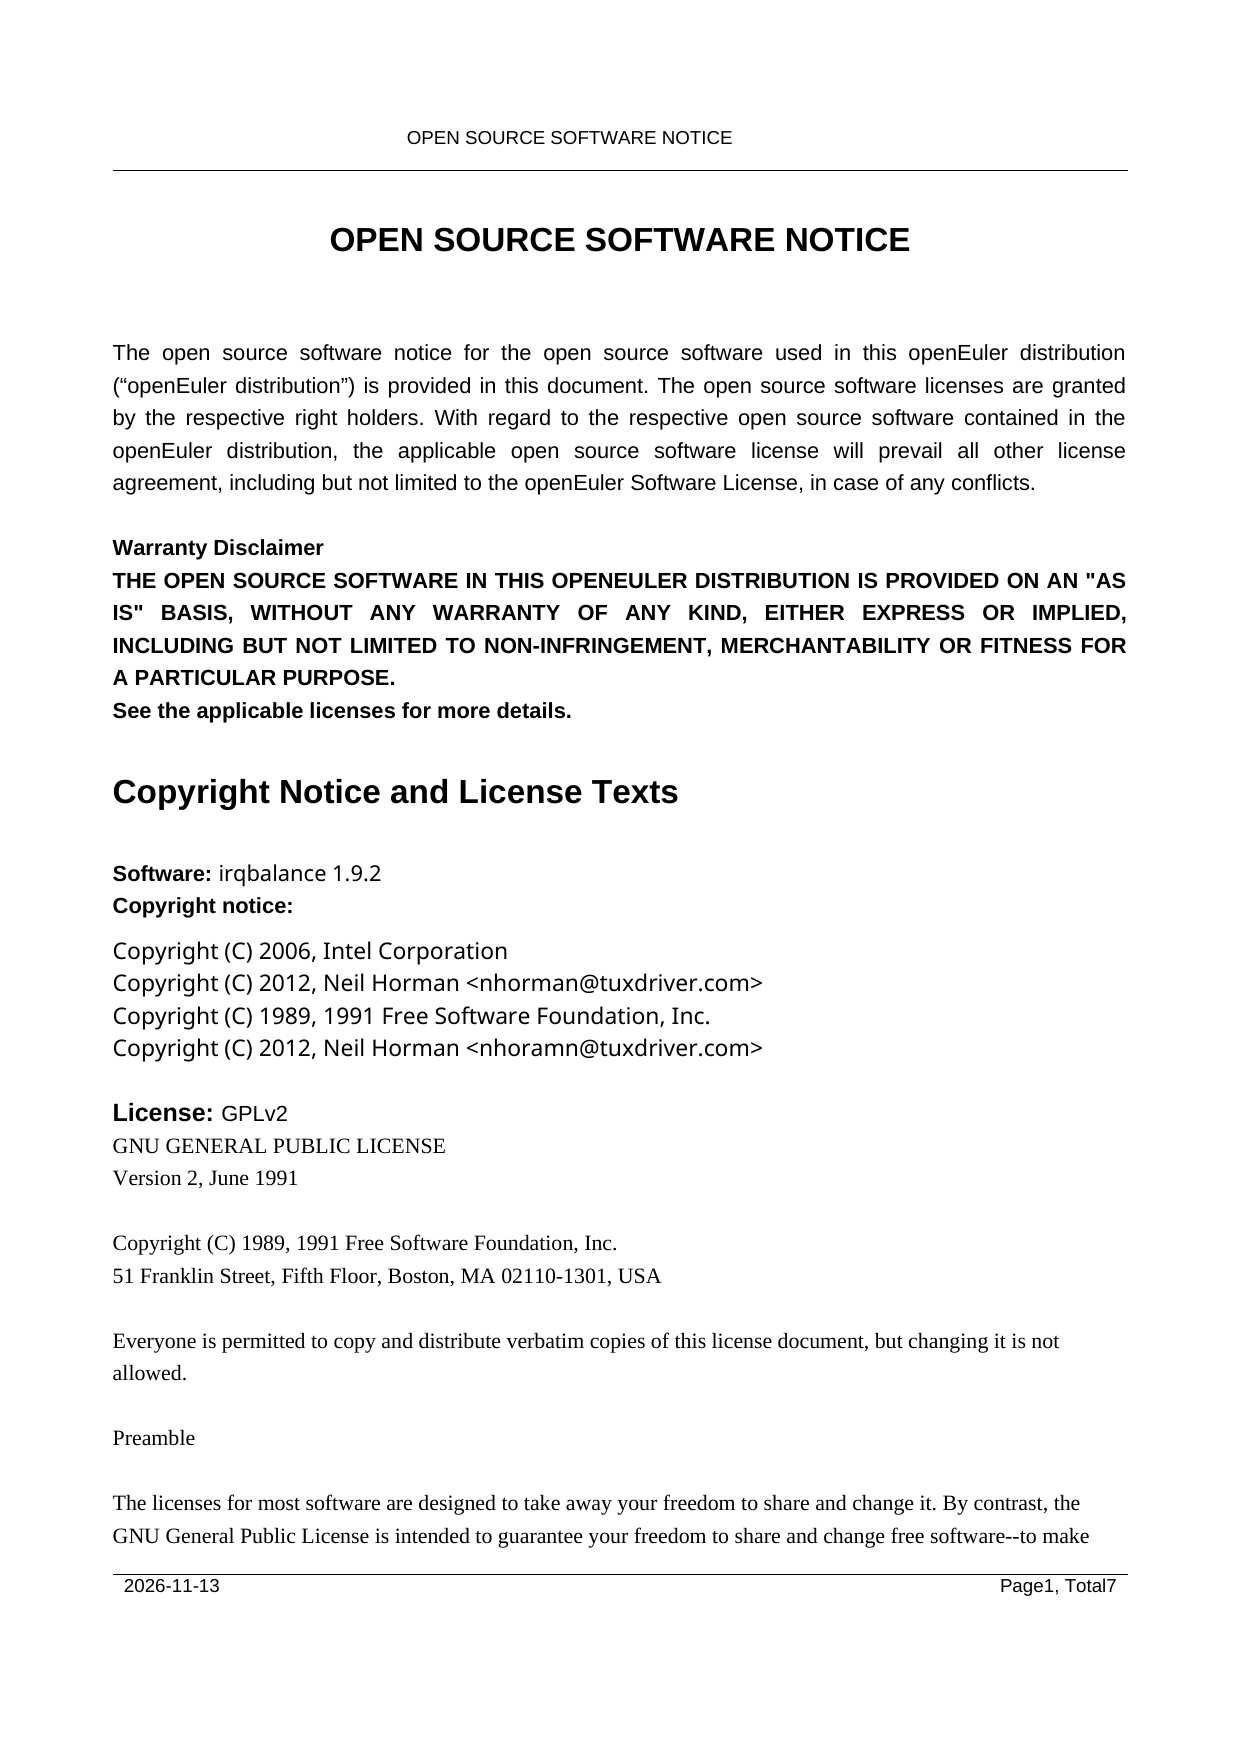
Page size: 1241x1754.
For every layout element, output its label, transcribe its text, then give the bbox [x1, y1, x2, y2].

text Copyright notice: [112, 889, 1128, 921]
text The open source software notice for the open source software used in this openEuler distribution (“openEuler distribution”) is provided in this document. The open source software licenses are granted by the respective right holders. With regard to the respective open source software contained in the openEuler distribution, the applicable open source software license will prevail all other license agreement, including but not limited to the openEuler Software License, in case of any conflicts. [112, 336, 1128, 499]
title Software: irqbalance 1.9.2 [112, 856, 1128, 889]
text Copyright (C) 2006, Intel Corporation Copyright (C) 2012, Neil Horman <nhorman@tuxdriver.com> Copyright (C) 1989, 1991 Free Software Foundation, Inc. Copyright (C) 2012, Neil Horman <nhoramn@tuxdriver.com> [112, 934, 1128, 1096]
text Warranty Disclaimer [112, 531, 1128, 564]
text OPEN SOURCE SOFTWARE NOTICE [112, 206, 1128, 271]
text Copyright Notice and License Texts [112, 759, 1128, 824]
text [112, 1129, 1128, 1551]
text THE OPEN SOURCE SOFTWARE IN THIS OPENEULER DISTRIBUTION IS PROVIDED ON AN "AS IS" BASIS, WITHOUT ANY WARRANTY OF ANY KIND, EITHER EXPRESS OR IMPLIED, INCLUDING BUT NOT LIMITED TO NON-INFRINGEMENT, MERCHANTABILITY OR FITNESS FOR A PARTICULAR PURPOSE. See the applicable licenses for more details. [112, 564, 1128, 726]
text License: GPLv2 [112, 1096, 1128, 1129]
